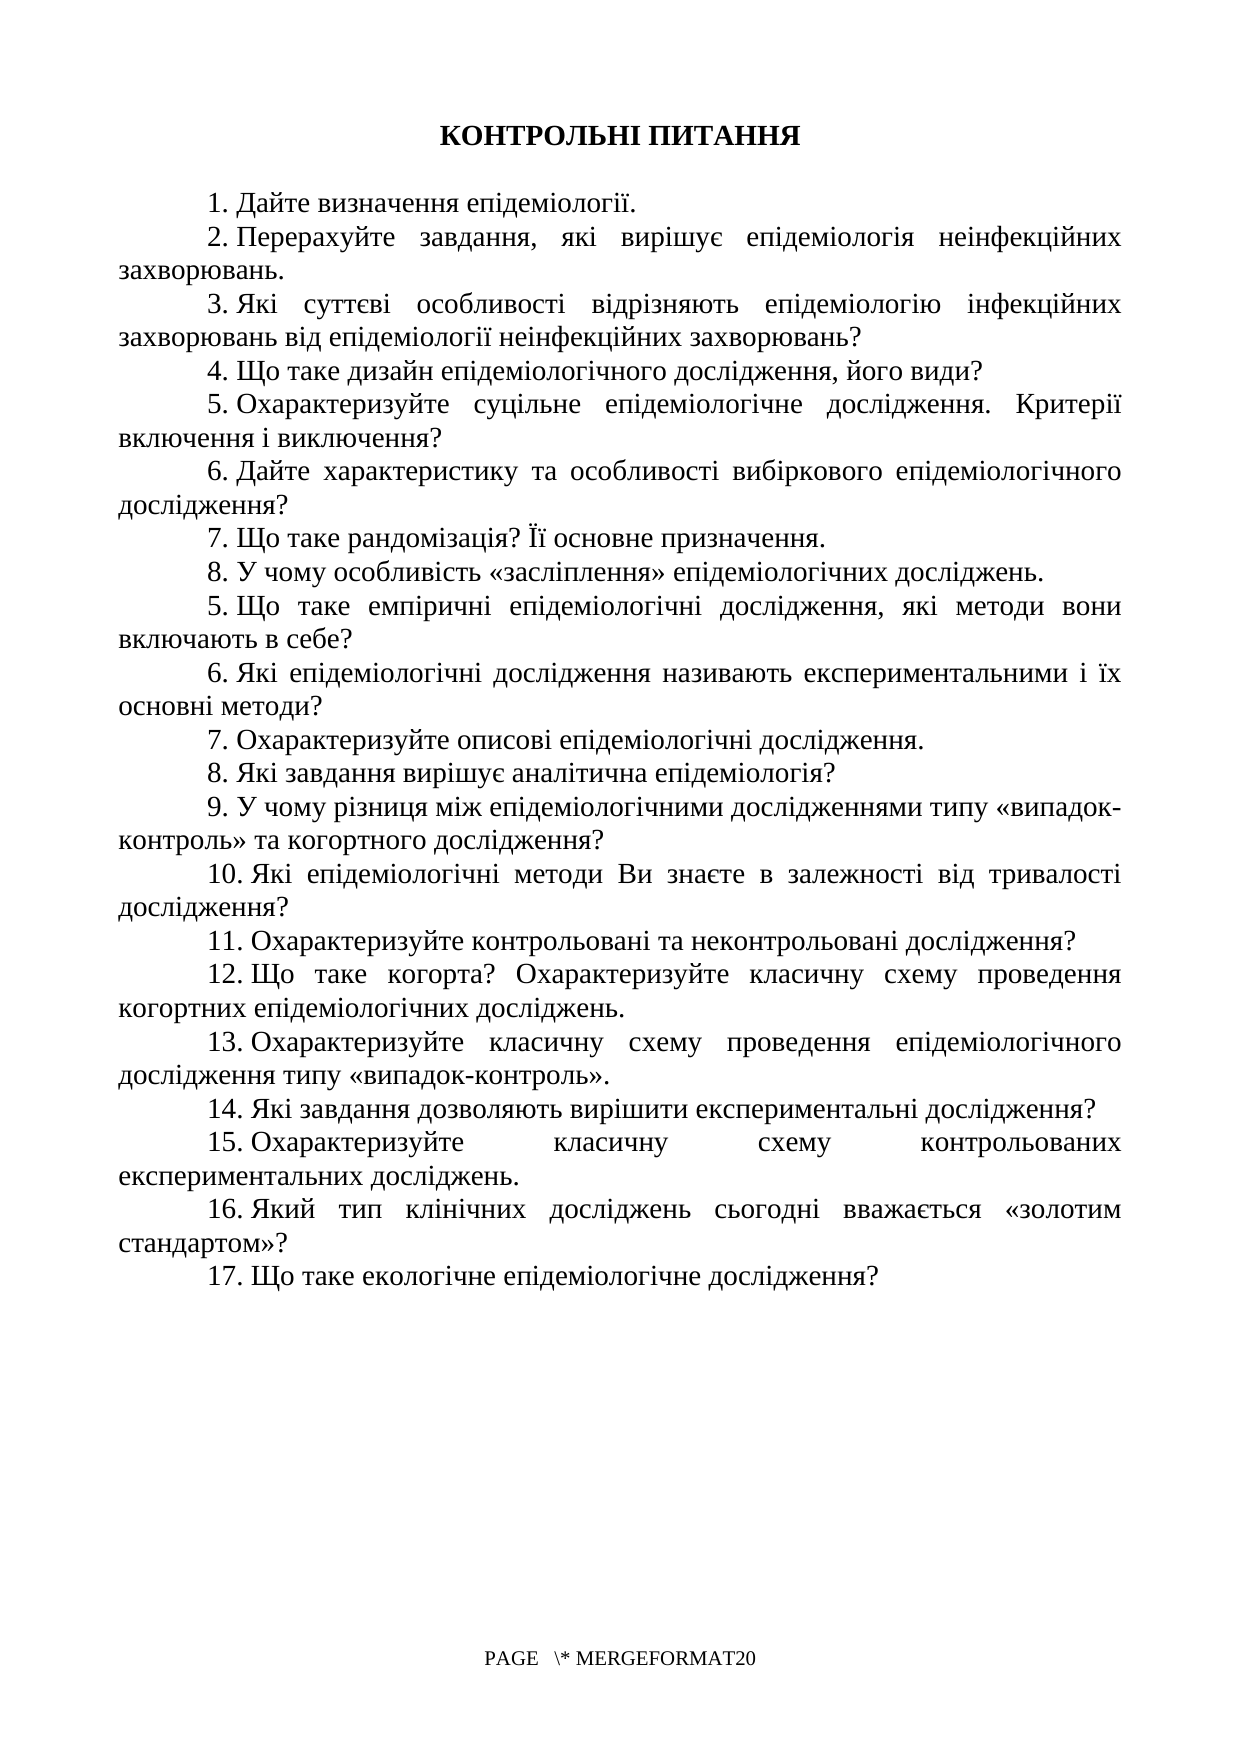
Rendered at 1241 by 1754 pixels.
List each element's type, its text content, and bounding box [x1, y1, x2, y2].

text 3. Які суттєві особливості відрізняють епідеміологію інфекційних захворювань від епідеміології неінфекційних захворювань? [118, 286, 1122, 353]
text 4. Що таке дизайн епідеміологічного дослідження, його види? [118, 353, 1122, 386]
text 7. Охарактеризуйте описові епідеміологічні дослідження. [118, 722, 1122, 755]
text 11. Охарактеризуйте контрольовані та неконтрольовані дослідження? [118, 923, 1122, 957]
text 5. Що таке емпіричні епідеміологічні дослідження, які методи вони включають в себе? [118, 588, 1122, 655]
text 8. Які завдання вирішує аналітична епідеміологія? [118, 755, 1122, 789]
text 7. Що таке рандомізація? Її основне призначення. [118, 521, 1122, 554]
text КОНТРОЛЬНІ ПИТАННЯ [118, 118, 1122, 152]
text 14. Які завдання дозволяють вирішити експериментальні дослідження? [118, 1091, 1122, 1124]
text 16. Який тип клінічних досліджень сьогодні вважається «золотим стандартом»? [118, 1191, 1122, 1258]
text 5. Охарактеризуйте суцільне епідеміологічне дослідження. Критерії включення і виключення? [118, 386, 1122, 453]
text 17. Що таке екологічне епідеміологічне дослідження? [118, 1258, 1122, 1292]
text 12. Що таке когорта? Охарактеризуйте класичну схему проведення когортних епідеміологічних досліджень. [118, 957, 1122, 1024]
text 1. Дайте визначення епідеміології. [118, 185, 1122, 219]
text 8. У чому особливість «засліплення» епідеміологічних досліджень. [118, 554, 1122, 588]
text 15. Охарактеризуйте класичну схему контрольованих експериментальних досліджень. [118, 1124, 1122, 1191]
text 10. Які епідеміологічні методи Ви знаєте в залежності від тривалості дослідження? [118, 856, 1122, 923]
text 2. Перерахуйте завдання, які вирішує епідеміологія неінфекційних захворювань. [118, 219, 1122, 286]
text 6. Які епідеміологічні дослідження називають експериментальними і їх основні методи? [118, 655, 1122, 722]
text 13. Охарактеризуйте класичну схему проведення епідеміологічного дослідження типу «випадок-контроль». [118, 1024, 1122, 1091]
text 9. У чому різниця між епідеміологічними дослідженнями типу «випадок-контроль» та когортного дослідження? [118, 789, 1122, 856]
text 6. Дайте характеристику та особливості вибіркового епідеміологічного дослідження? [118, 453, 1122, 521]
